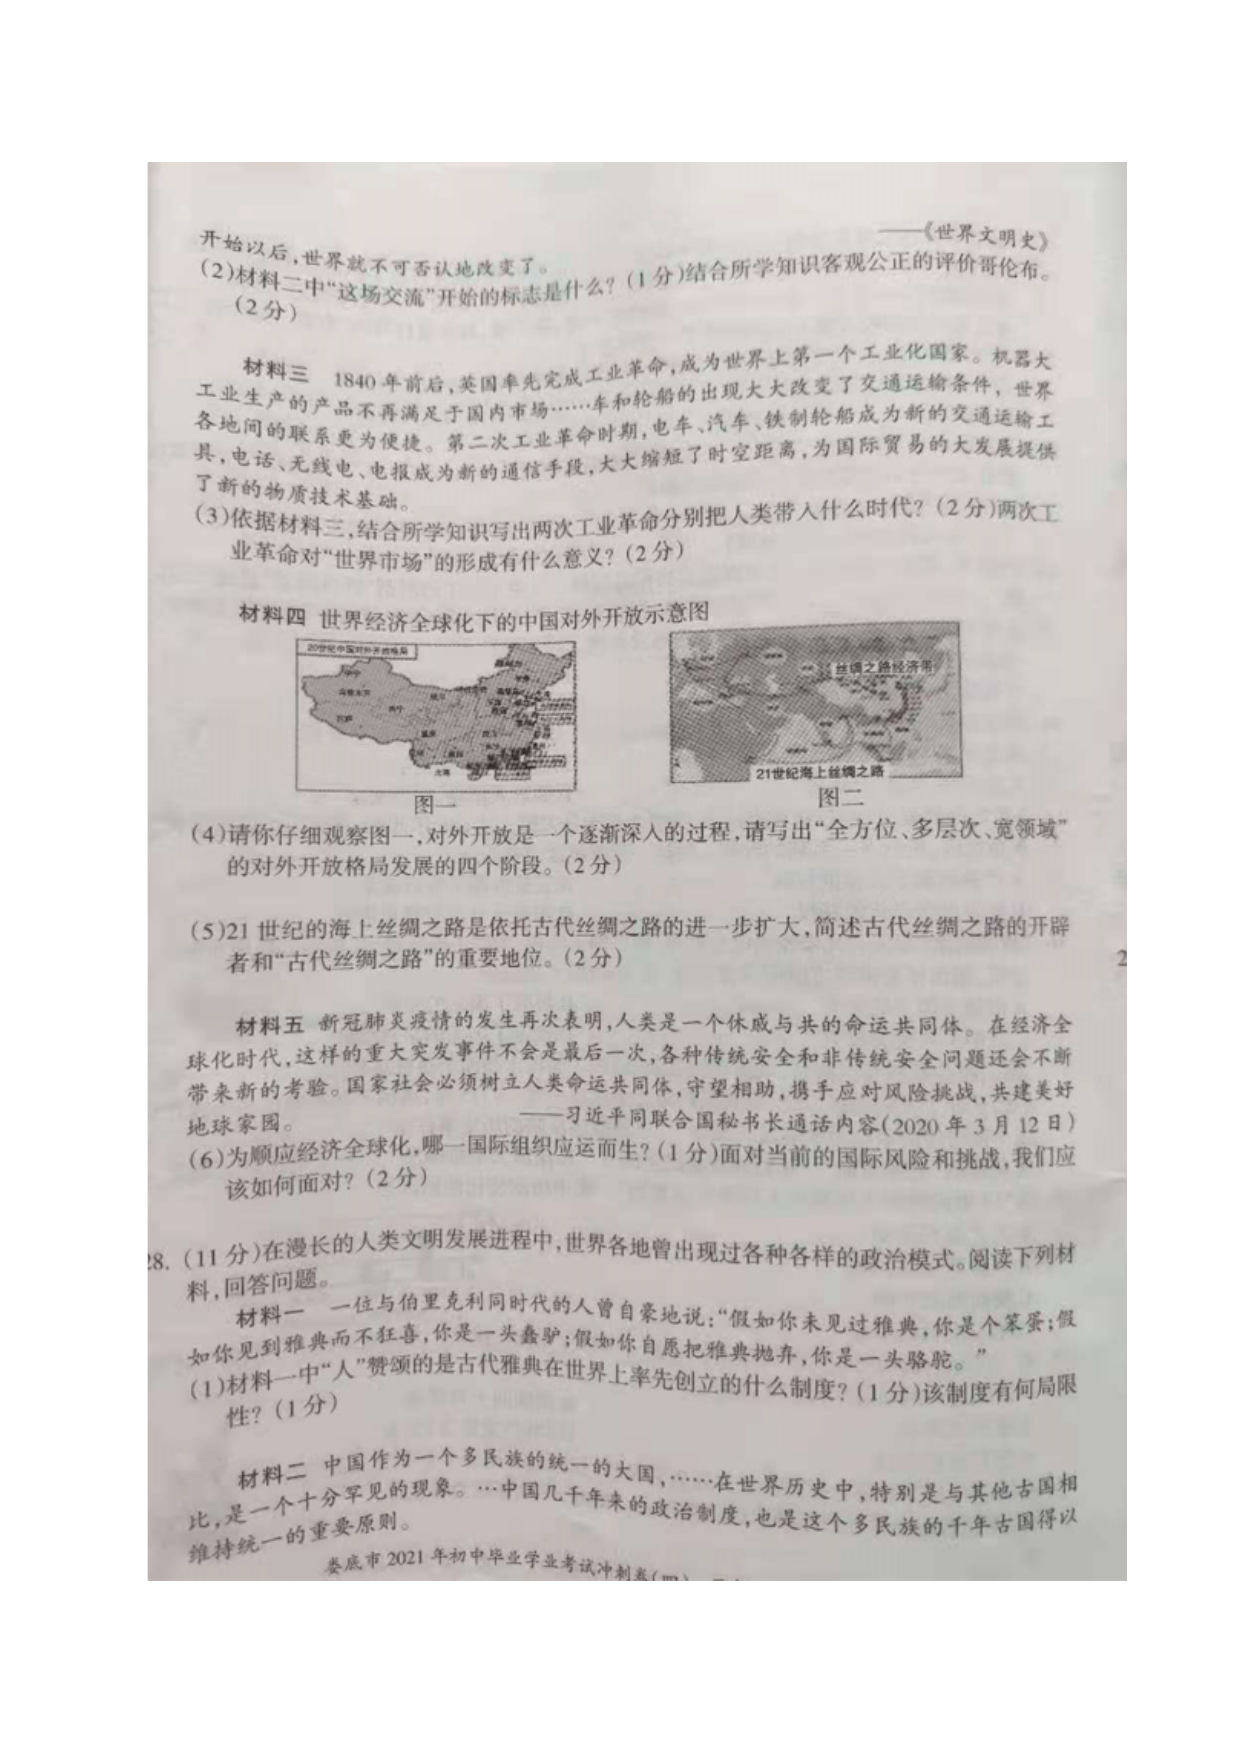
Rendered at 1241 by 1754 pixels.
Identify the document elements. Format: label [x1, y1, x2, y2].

picture [147, 162, 1127, 1581]
